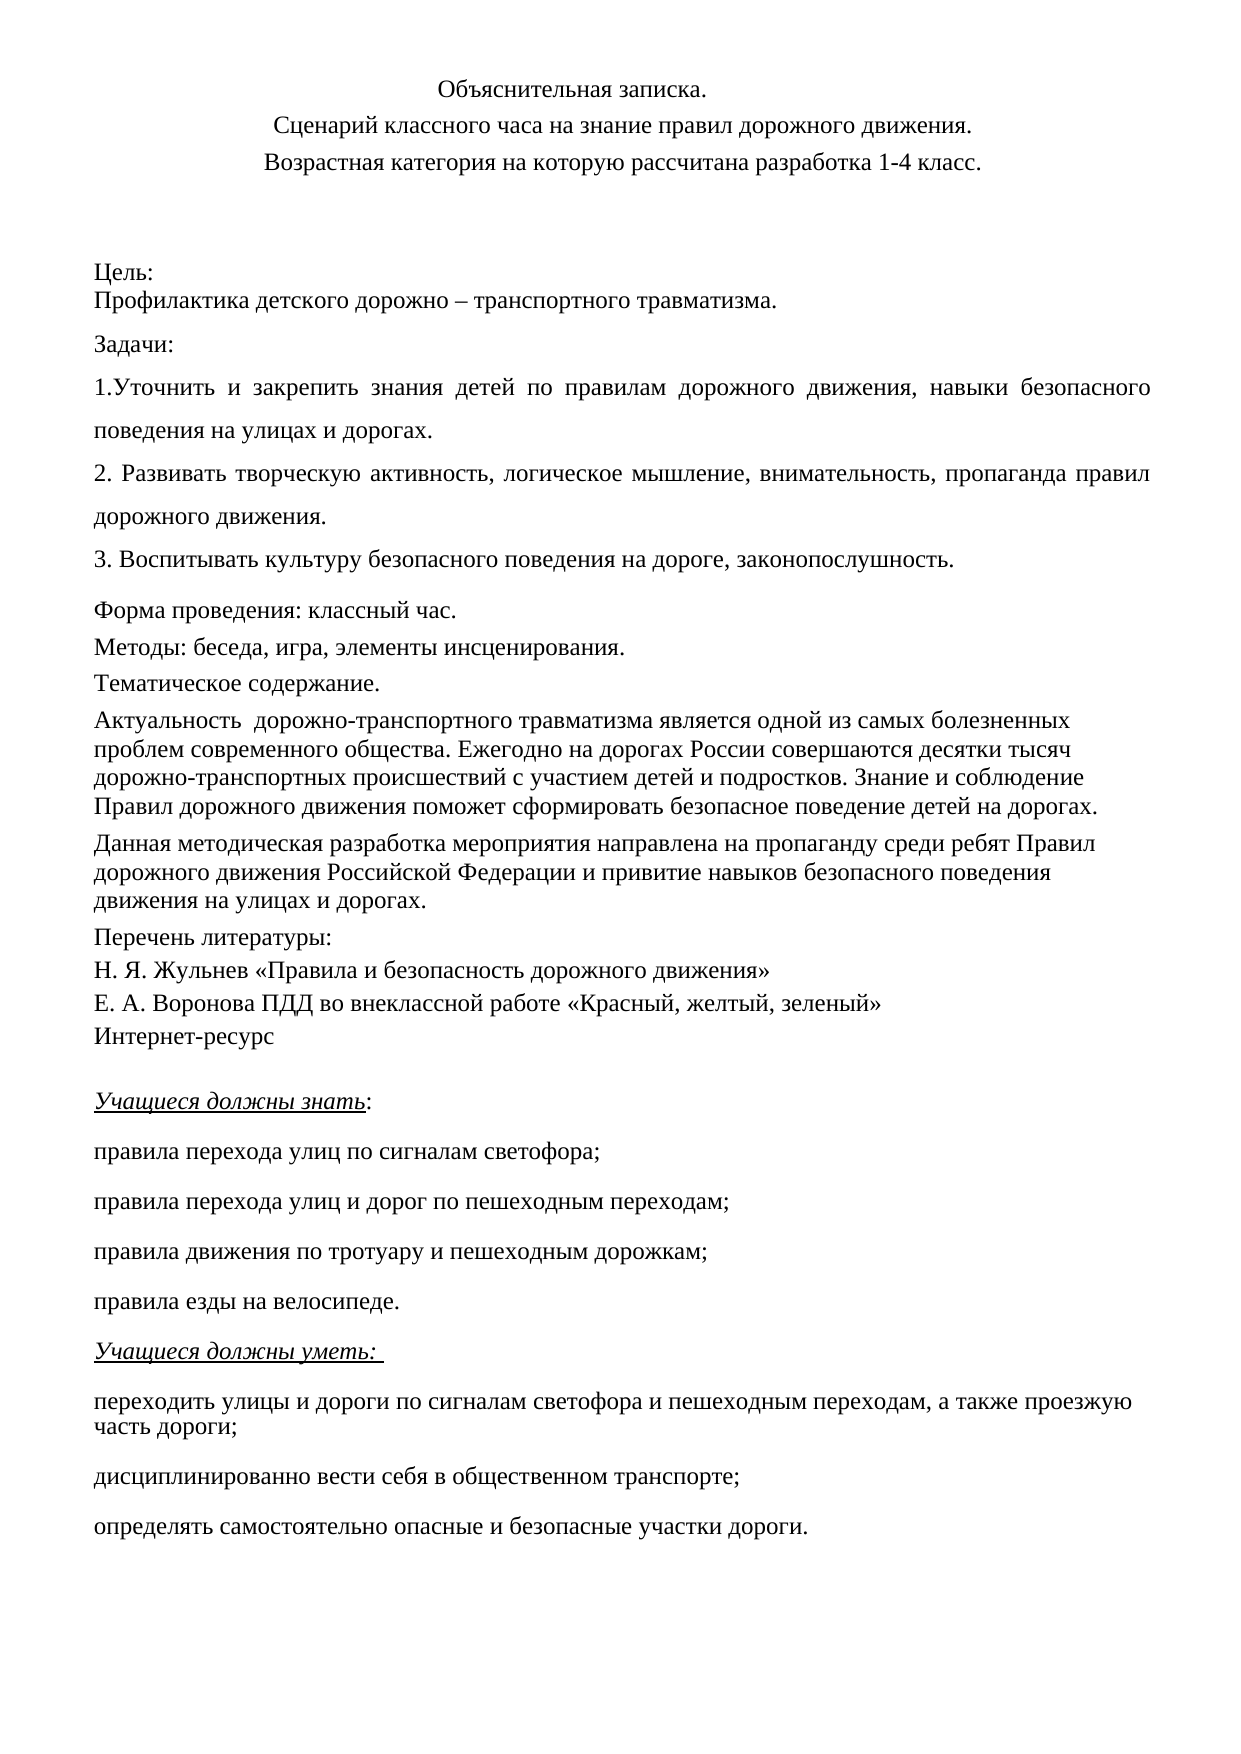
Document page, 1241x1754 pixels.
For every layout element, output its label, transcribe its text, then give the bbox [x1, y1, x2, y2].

text Задачи: [94, 329, 1152, 357]
text Объяснительная записка. [94, 74, 1152, 103]
text Н. Я. Жульнев «Правила и безопасность дорожного движения» [94, 958, 1152, 983]
text Перечень литературы: [94, 922, 1152, 951]
text Цель: [94, 257, 1152, 286]
text Интернет-ресурс [94, 1024, 1152, 1049]
text Актуальность дорожно-транспортного травматизма является одной из самых болезненных проблем современного общества. Ежегодно на дорогах России совершаются десятки тысяч дорожно-транспортных происшествий с участием детей и подростков. Знание и соблюдение Правил дорожного движения поможет сформировать безопасное поведение детей на дорогах. [94, 705, 1152, 820]
text Сценарий классного часа на знание правил дорожного движения. [94, 111, 1152, 139]
text Учащиеся должны знать: правила перехода улиц по сигналам светофора; правила перехода улиц и дорог по пешеходным переходам; правила движения по тротуару и пешеходным дорожкам; правила езды на велосипеде. Учащиеся должны уметь: переходить улицы и дороги по сигналам светофора и пешеходным переходам, а также проезжую часть дороги; дисциплинированно вести себя в общественном транспорте; определять самостоятельно опасные и безопасные участки дороги. [94, 1090, 1152, 1540]
text Форма проведения: классный час. [94, 595, 1152, 624]
text 3. Воспитывать культуру безопасного поведения на дороге, законопослушность. [94, 544, 1152, 573]
text 1.Уточнить и закрепить знания детей по правилам дорожного движения, навыки безопасного поведения на улицах и дорогах. [94, 372, 1152, 444]
text Профилактика детского дорожно – транспортного травматизма. [94, 286, 1152, 314]
text Данная методическая разработка мероприятия направлена на пропаганду среди ребят Правил дорожного движения Российской Федерации и привитие навыков безопасного поведения движения на улицах и дорогах. [94, 828, 1152, 914]
text 2. Развивать творческую активность, логическое мышление, внимательность, пропаганда правил дорожного движения. [94, 458, 1152, 530]
text Методы: беседа, игра, элементы инсценирования. [94, 632, 1152, 661]
text Е. А. Воронова ПДД во внеклассной работе «Красный, желтый, зеленый» [94, 991, 1152, 1016]
text Возрастная категория на которую рассчитана разработка 1-4 класс. [94, 147, 1152, 176]
text Тематическое содержание. [94, 668, 1152, 697]
